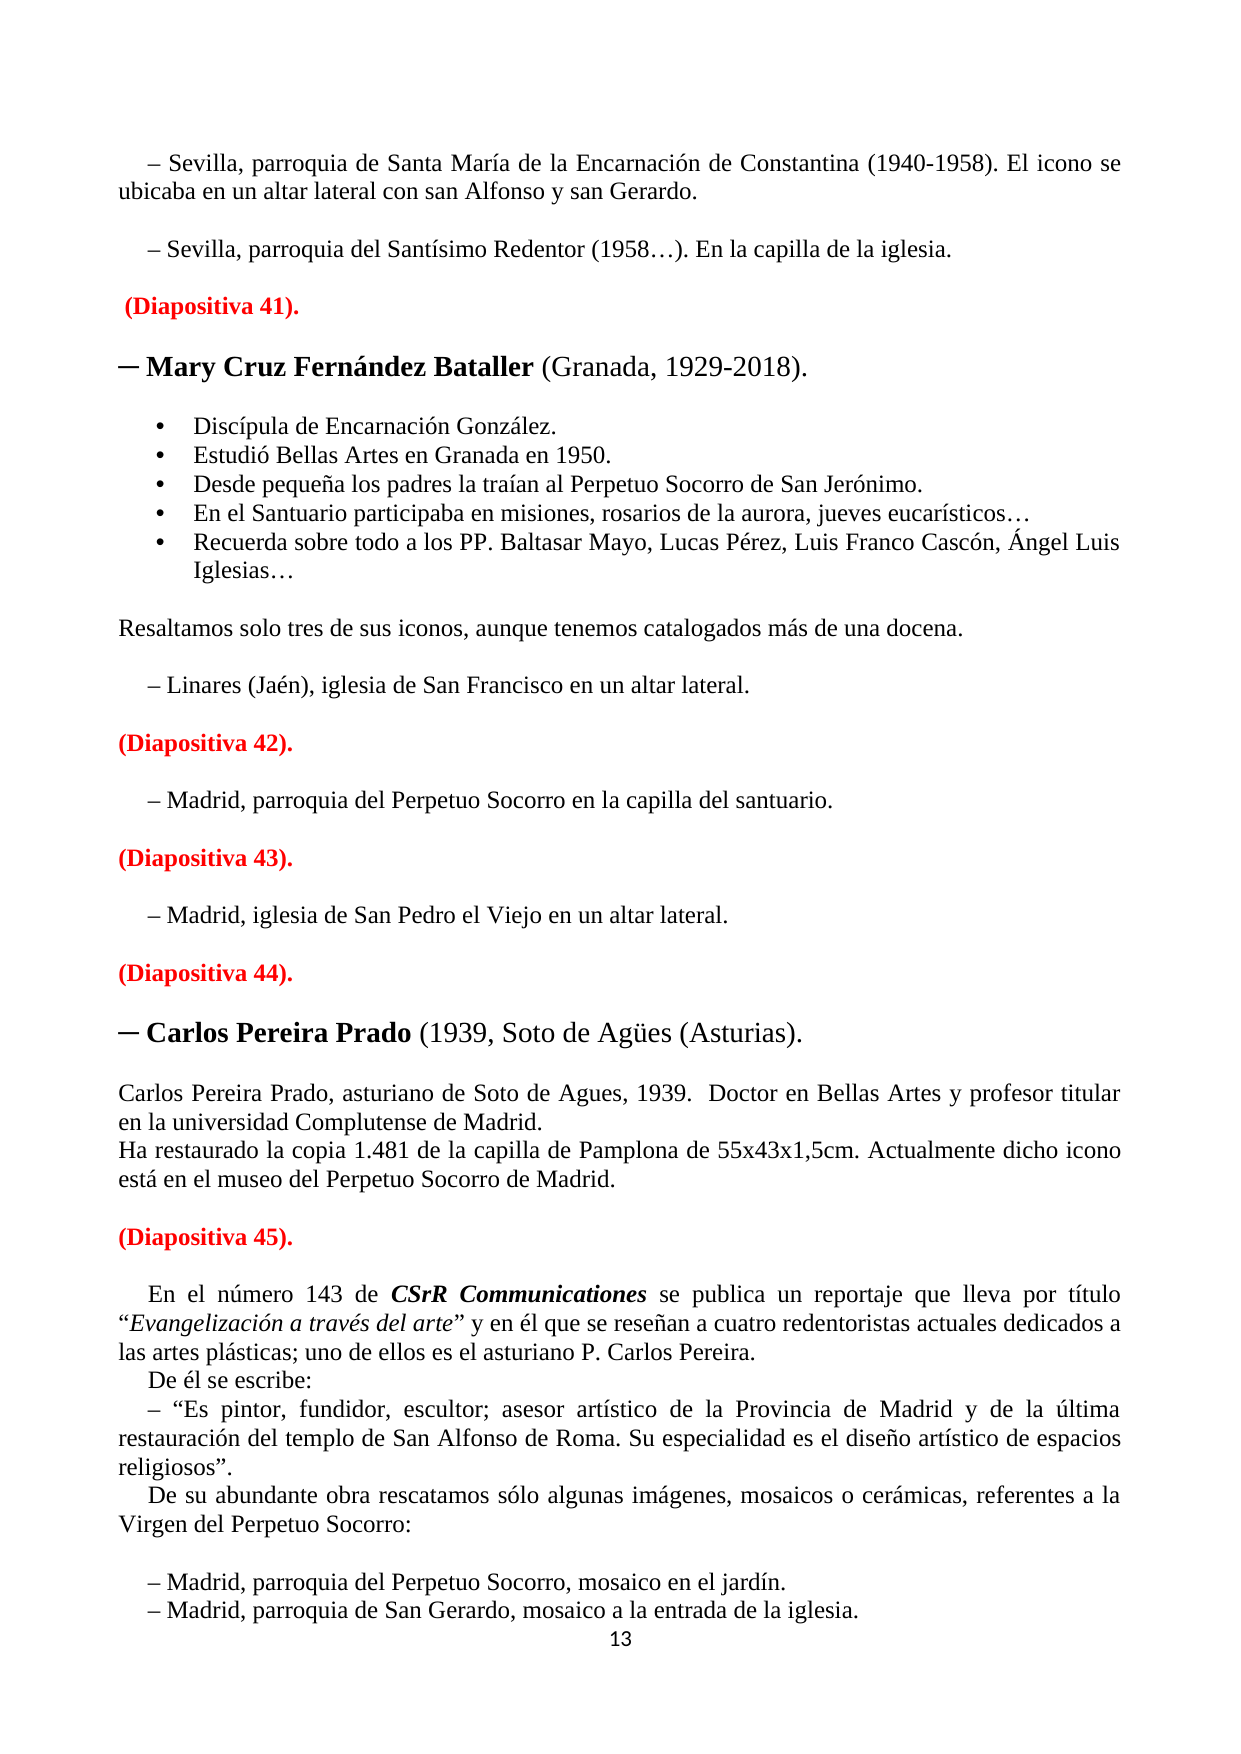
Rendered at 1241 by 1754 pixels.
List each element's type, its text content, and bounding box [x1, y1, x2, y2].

text – Linares (Jaén), iglesia de San Francisco en un altar lateral. [118, 671, 1122, 699]
text ─ Carlos Pereira Prado (1939, Soto de Agües (Asturias). [118, 1016, 1122, 1049]
text – “Es pintor, fundidor, escultor; asesor artístico de la Provincia de Madrid y de la última restauración del templo de San Alfonso de Roma. Su especialidad es el diseño artístico de espacios religiosos”. [118, 1394, 1122, 1480]
text (Diapositiva 43). [118, 843, 1122, 872]
text Resaltamos solo tres de sus iconos, aunque tenemos catalogados más de una docena. [118, 613, 1122, 642]
text Carlos Pereira Prado, asturiano de Soto de Agues, 1939. Doctor en Bellas Artes y profesor titular en la universidad Complutense de Madrid. [118, 1078, 1122, 1135]
text – Madrid, parroquia del Perpetuo Socorro en la capilla del santuario. [118, 786, 1122, 814]
text – Sevilla, parroquia de Santa María de la Encarnación de Constantina (1940-1958). El icono se ubicaba en un altar lateral con san Alfonso y san Gerardo. [118, 148, 1122, 205]
list En el Santuario participaba en misiones, rosarios de la aurora, jueves eucarísticos… [156, 498, 1122, 527]
text – Sevilla, parroquia del Santísimo Redentor (1958…). En la capilla de la iglesia. [118, 234, 1122, 263]
text De su abundante obra rescatamos sólo algunas imágenes, mosaicos o cerámicas, referentes a la Virgen del Perpetuo Socorro: [118, 1480, 1122, 1538]
text – Madrid, parroquia del Perpetuo Socorro, mosaico en el jardín. [118, 1567, 1122, 1595]
text En el número 143 de CSrR Communicationes se publica un reportaje que lleva por título “Evangelización a través del arte” y en él que se reseñan a cuatro redentoristas actuales dedicados a las artes plásticas; uno de ellos es el asturiano P. Carlos Pereira. [118, 1279, 1122, 1365]
text (Diapositiva 45). [118, 1222, 1122, 1250]
text De él se escribe: [118, 1365, 1122, 1394]
list Desde pequeña los padres la traían al Perpetuo Socorro de San Jerónimo. [156, 469, 1122, 498]
list Discípula de Encarnación González. [156, 411, 1122, 440]
text (Diapositiva 41). [118, 291, 1122, 320]
text (Diapositiva 44). [118, 958, 1122, 987]
text Ha restaurado la copia 1.481 de la capilla de Pamplona de 55x43x1,5cm. Actualmente dicho icono está en el museo del Perpetuo Socorro de Madrid. [118, 1135, 1122, 1193]
text – Madrid, parroquia de San Gerardo, mosaico a la entrada de la iglesia. [118, 1595, 1122, 1624]
list Estudió Bellas Artes en Granada en 1950. [156, 440, 1122, 469]
text ─ Mary Cruz Fernández Bataller (Granada, 1929-2018). [118, 349, 1122, 382]
text (Diapositiva 42). [118, 728, 1122, 757]
list Recuerda sobre todo a los PP. Baltasar Mayo, Lucas Pérez, Luis Franco Cascón, Ángel Luis Iglesias… [156, 527, 1122, 584]
text – Madrid, iglesia de San Pedro el Viejo en un altar lateral. [118, 901, 1122, 929]
